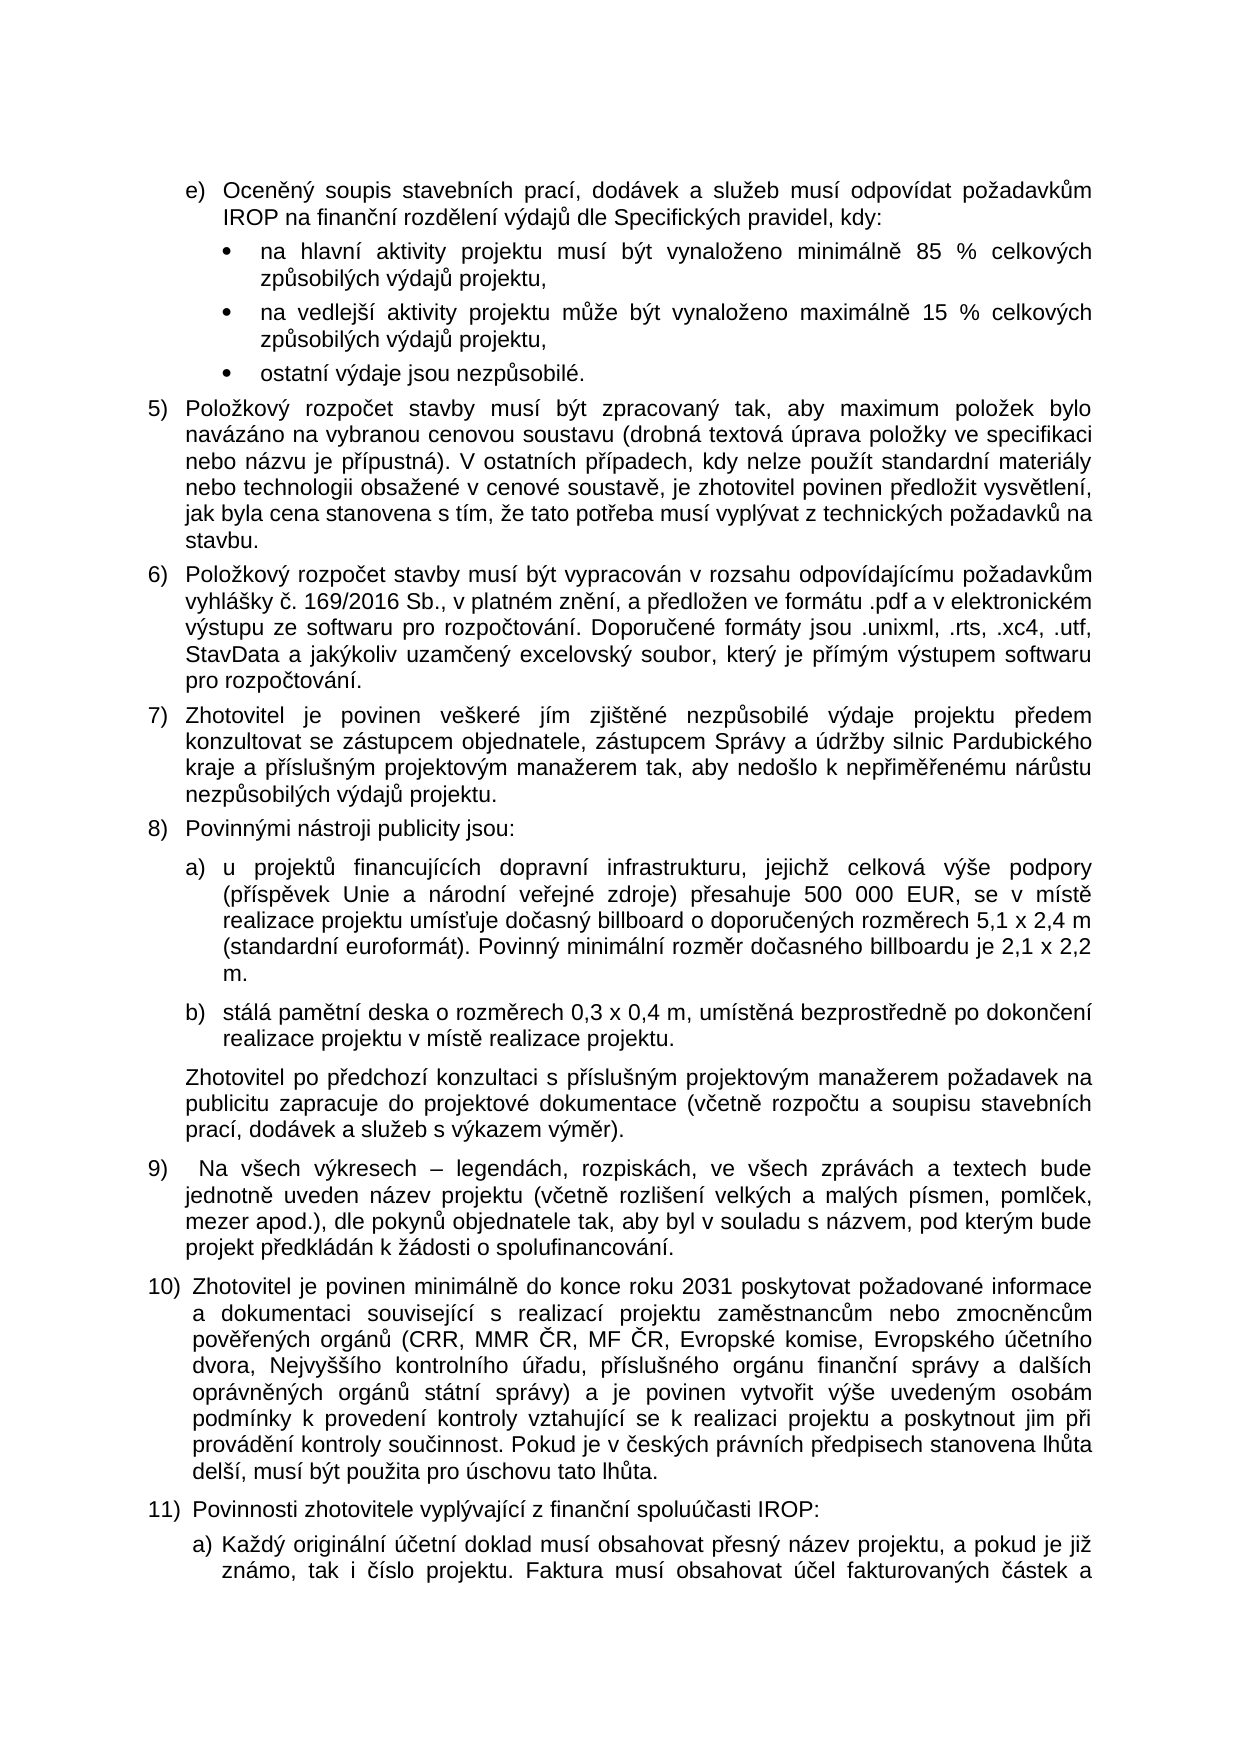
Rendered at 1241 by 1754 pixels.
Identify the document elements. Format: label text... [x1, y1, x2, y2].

list stálá pamětní deska o rozměrech 0,3 x 0,4 m, umístěná bezprostředně po dokončení realizace projektu v místě realizace projektu. [185, 998, 1093, 1051]
list na hlavní aktivity projektu musí být vynaloženo minimálně 85 % celkových způsobilých výdajů projektu, [223, 238, 1093, 291]
list Položkový rozpočet stavby musí být zpracovaný tak, aby maximum položek bylo navázáno na vybranou cenovou soustavu (drobná textová úprava položky ve specifikaci nebo názvu je přípustná). V ostatních případech, kdy nelze použít standardní materiály nebo technologii obsažené v cenové soustavě, je zhotovitel povinen předložit vysvětlení, jak byla cena stanovena s tím, že tato potřeba musí vyplývat z technických požadavků na stavbu. [148, 395, 1093, 553]
list ostatní výdaje jsou nezpůsobilé. [223, 360, 1093, 387]
list Zhotovitel je povinen minimálně do konce roku 2031 poskytovat požadované informace a dokumentaci související s realizací projektu zaměstnancům nebo zmocněncům pověřených orgánů (CRR, MMR ČR, MF ČR, Evropské komise, Evropského účetního dvora, Nejvyššího kontrolního úřadu, příslušného orgánu finanční správy a dalších oprávněných orgánů státní správy) a je povinen vytvořit výše uvedeným osobám podmínky k provedení kontroly vztahující se k realizaci projektu a poskytnout jim při provádění kontroly součinnost. Pokud je v českých právních předpisech stanovena lhůta delší, musí být použita pro úschovu tato lhůta. [148, 1273, 1093, 1484]
list Na všech výkresech – legendách, rozpiskách, ve všech zprávách a textech bude jednotně uveden název projektu (včetně rozlišení velkých a malých písmen, pomlček, mezer apod.), dle pokynů objednatele tak, aby byl v souladu s názvem, pod kterým bude projekt předkládán k žádosti o spolufinancování. [148, 1155, 1093, 1261]
list Oceněný soupis stavebních prací, dodávek a služeb musí odpovídat požadavkům IROP na finanční rozdělení výdajů dle Specifických pravidel, kdy: [185, 177, 1093, 230]
list Zhotovitel po předchozí konzultaci s příslušným projektovým manažerem požadavek na publicitu zapracuje do projektové dokumentace (včetně rozpočtu a soupisu stavebních prací, dodávek a služeb s výkazem výměr). [185, 1064, 1093, 1143]
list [192, 1531, 1093, 1584]
list Zhotovitel je povinen veškeré jím zjištěné nezpůsobilé výdaje projektu předem konzultovat se zástupcem objednatele, zástupcem Správy a údržby silnic Pardubického kraje a příslušným projektovým manažerem tak, aby nedošlo k nepřiměřenému nárůstu nezpůsobilých výdajů projektu. [148, 702, 1093, 807]
list na vedlejší aktivity projektu může být vynaloženo maximálně 15 % celkových způsobilých výdajů projektu, [223, 299, 1093, 352]
list u projektů financujících dopravní infrastrukturu, jejichž celková výše podpory (příspěvek Unie a národní veřejné zdroje) přesahuje 500 000 EUR, se v místě realizace projektu umísťuje dočasný billboard o doporučených rozměrech 5,1 x 2,4 m (standardní euroformát). Povinný minimální rozměr dočasného billboardu je 2,1 x 2,2 m. [185, 854, 1093, 986]
list Povinnosti zhotovitele vyplývající z finanční spoluúčasti IROP: [148, 1496, 1093, 1523]
list Položkový rozpočet stavby musí být vypracován v rozsahu odpovídajícímu požadavkům vyhlášky č. 169/2016 Sb., v platném znění, a předložen ve formátu .pdf a v elektronickém výstupu ze softwaru pro rozpočtování. Doporučené formáty jsou .unixml, .rts, .xc4, .utf, StavData a jakýkoliv uzamčený excelovský soubor, který je přímým výstupem softwaru pro rozpočtování. [148, 561, 1093, 693]
list Povinnými nástroji publicity jsou: [148, 815, 1093, 842]
